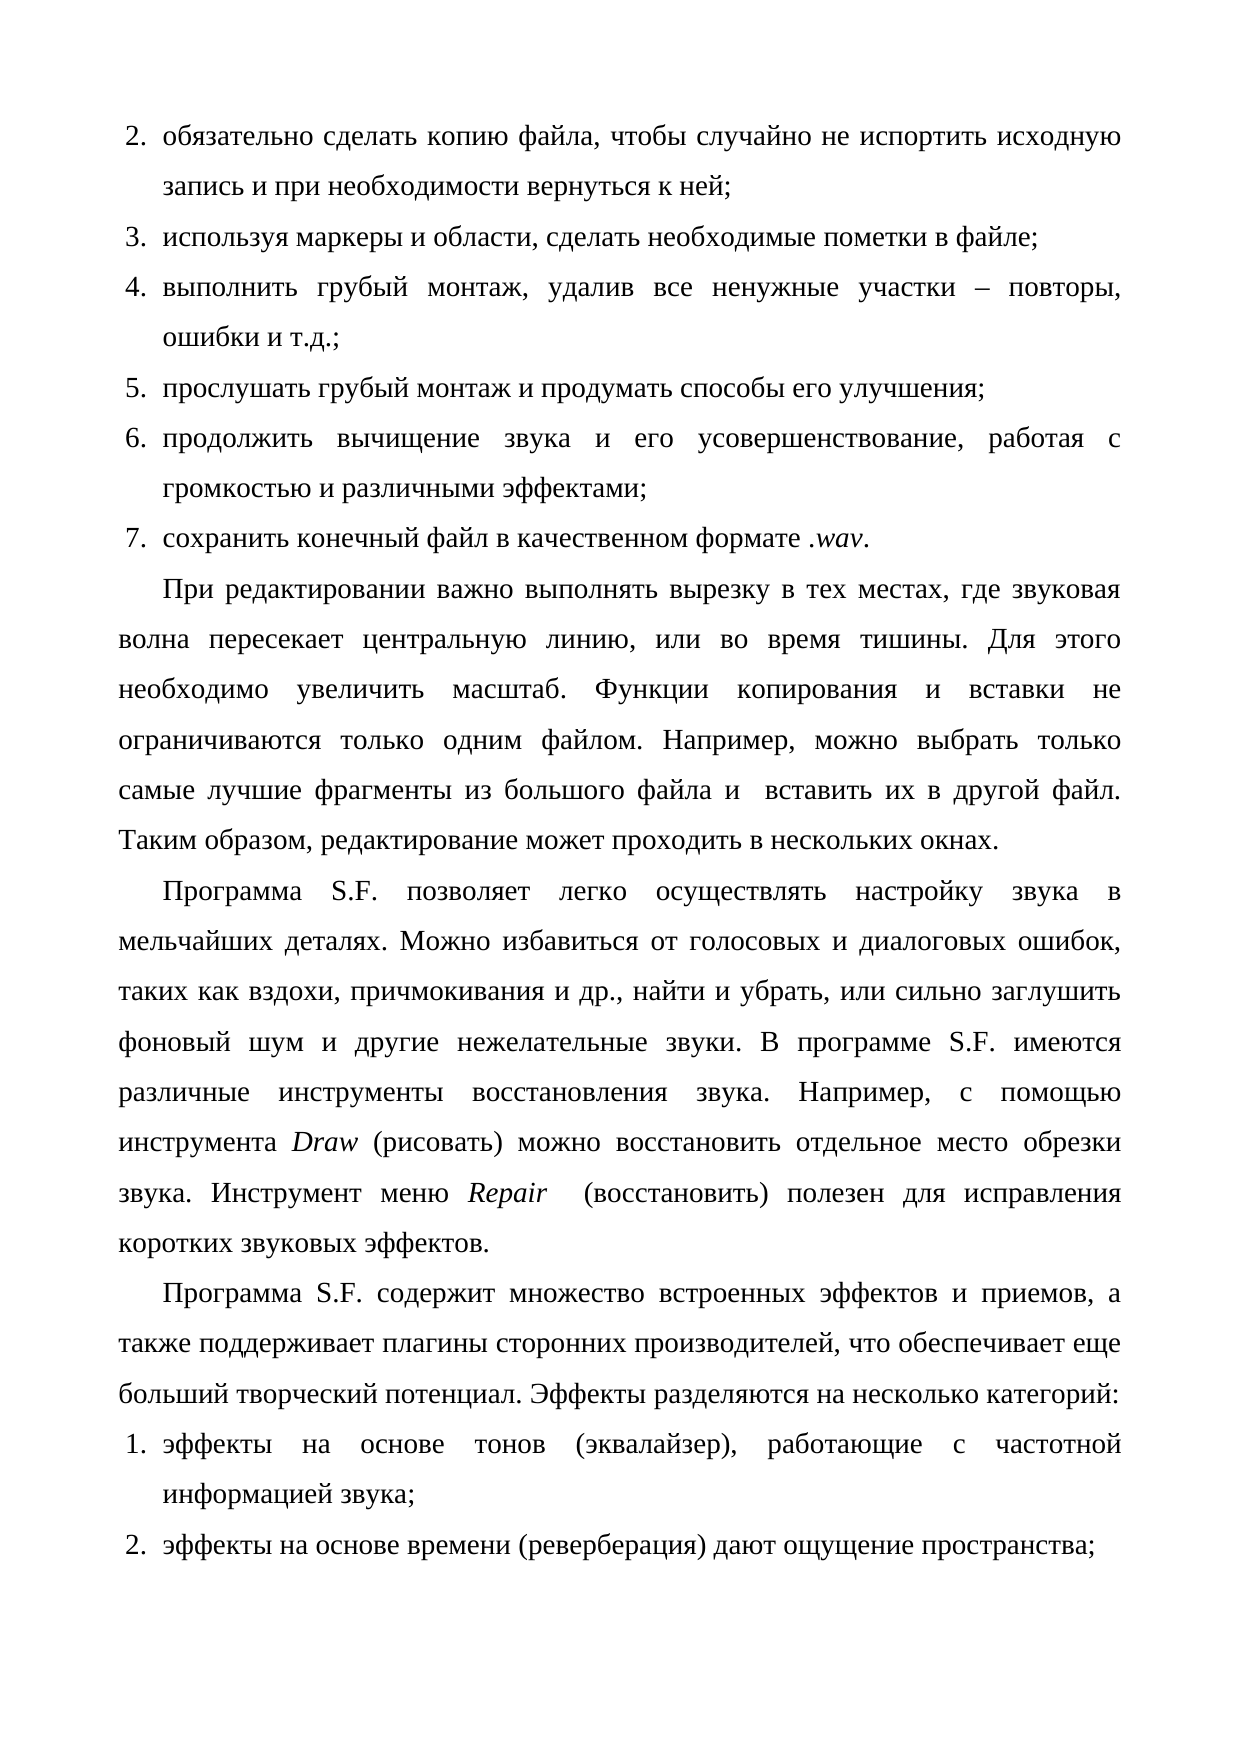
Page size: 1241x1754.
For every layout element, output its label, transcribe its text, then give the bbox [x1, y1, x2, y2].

list При редактировании важно выполнять вырезку в тех местах, где звуковая волна пересекает центральную линию, или во время тишины. Для этого необходимо увеличить масштаб. Функции копирования и вставки не ограничиваются только одним файлом. Например, можно выбрать только самые лучшие фрагменты из большого файла и вставить их в другой файл. Таким образом, редактирование может проходить в нескольких окнах. [118, 571, 1122, 856]
list продолжить вычищение звука и его усовершенствование, работая с громкостью и различными эффектами; [125, 420, 1122, 504]
list выполнить грубый монтаж, удалив все ненужные участки – повторы, ошибки и т.д.; [125, 269, 1122, 353]
list используя маркеры и области, сделать необходимые пометки в файле; [125, 219, 1122, 252]
list Программа S.F. позволяет легко осуществлять настройку звука в мельчайших деталях. Можно избавиться от голосовых и диалоговых ошибок, таких как вздохи, причмокивания и др., найти и убрать, или сильно заглушить фоновый шум и другие нежелательные звуки. В программе S.F. имеются различные инструменты восстановления звука. Например, с помощью инструмента Draw (рисовать) можно восстановить отдельное место обрезки звука. Инструмент меню Repair (восстановить) полезен для исправления коротких звуковых эффектов. [118, 873, 1122, 1258]
list прослушать грубый монтаж и продумать способы его улучшения; [125, 370, 1122, 403]
list эффекты на основе тонов (эквалайзер), работающие с частотной информацией звука; [125, 1426, 1122, 1510]
list эффекты на основе времени (реверберация) дают ощущение пространства; [125, 1527, 1122, 1560]
list Программа S.F. содержит множество встроенных эффектов и приемов, а также поддерживает плагины сторонних производителей, что обеспечивает еще больший творческий потенциал. Эффекты разделяются на несколько категорий: [118, 1275, 1122, 1409]
list сохранить конечный файл в качественном формате .wav. [125, 521, 1122, 554]
list обязательно сделать копию файла, чтобы случайно не испортить исходную запись и при необходимости вернуться к ней; [125, 118, 1122, 202]
